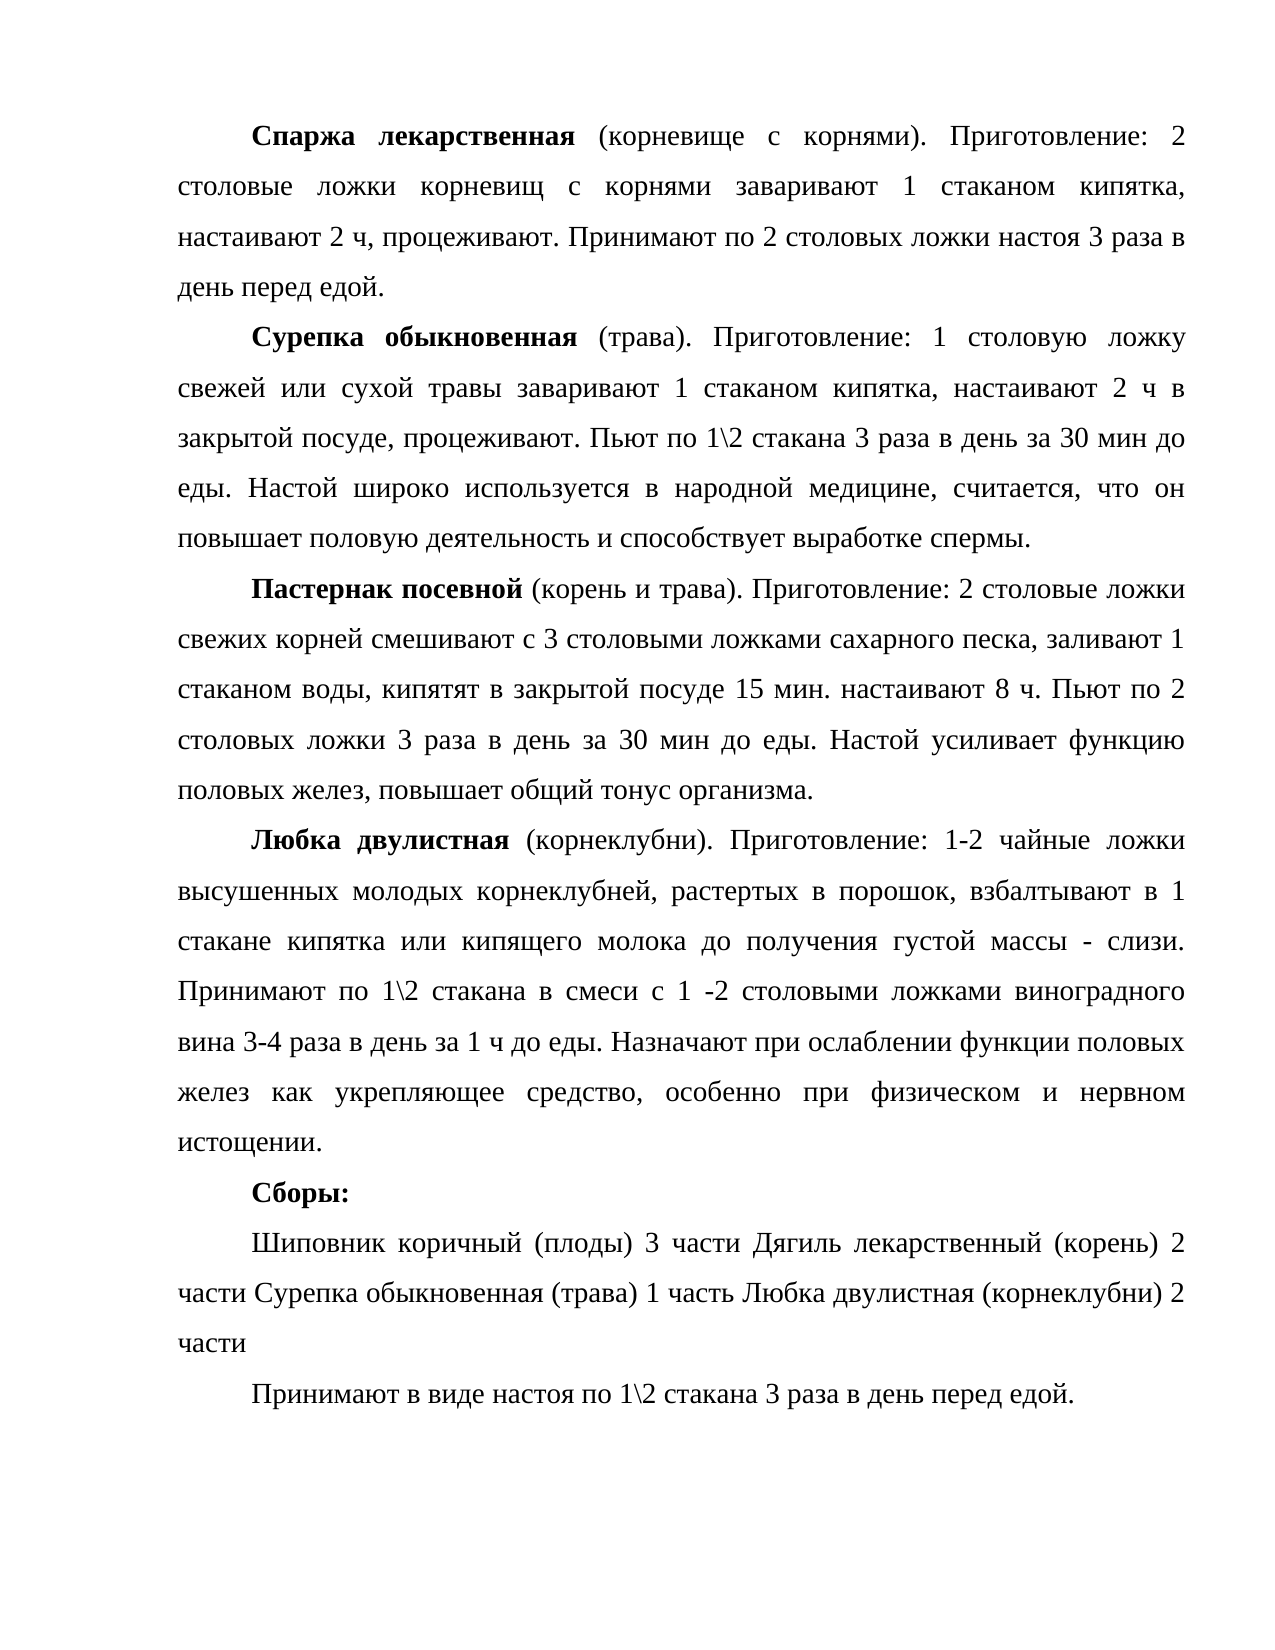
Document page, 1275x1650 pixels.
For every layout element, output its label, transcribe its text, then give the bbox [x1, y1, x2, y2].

text Сборы: [177, 1175, 1186, 1208]
text Спаржа лекарственная (корневище с корнями). Приготовление: 2 столовые ложки корневищ с корнями заваривают 1 стаканом кипятка, настаивают 2 ч, процеживают. Принимают по 2 столовых ложки настоя 3 раза в день перед едой. [177, 118, 1186, 303]
text Принимают в виде настоя по 1\2 стакана 3 раза в день перед едой. [177, 1376, 1186, 1409]
text Сурепка обыкновенная (трава). Приготовление: 1 столовую ложку свежей или сухой травы заваривают 1 стаканом кипятка, настаивают 2 ч в закрытой посуде, процеживают. Пьют по 1\2 стакана 3 раза в день за 30 мин до еды. Настой широко используется в народной медицине, считается, что он повышает половую деятельность и способствует выработке спермы. [177, 319, 1186, 554]
text Пастернак посевной (корень и трава). Приготовление: 2 столовые ложки свежих корней смешивают с 3 столовыми ложками сахарного песка, заливают 1 стаканом воды, кипятят в закрытой посуде 15 мин. настаивают 8 ч. Пьют по 2 столовых ложки 3 раза в день за 30 мин до еды. Настой усиливает функцию половых желез, повышает общий тонус организма. [177, 571, 1186, 806]
text Шиповник коричный (плоды) 3 части Дягиль лекарственный (корень) 2 части Сурепка обыкновенная (трава) 1 часть Любка двулистная (корнеклубни) 2 части [177, 1225, 1186, 1359]
text Любка двулистная (корнеклубни). Приготовление: 1-2 чайные ложки высушенных молодых корнеклубней, растертых в порошок, взбалтывают в 1 стакане кипятка или кипящего молока до получения густой массы - слизи. Принимают по 1\2 стакана в смеси с 1 -2 столовыми ложками виноградного вина 3-4 раза в день за 1 ч до еды. Назначают при ослаблении функции половых желез как укрепляющее средство, особенно при физическом и нервном истощении. [177, 822, 1186, 1158]
